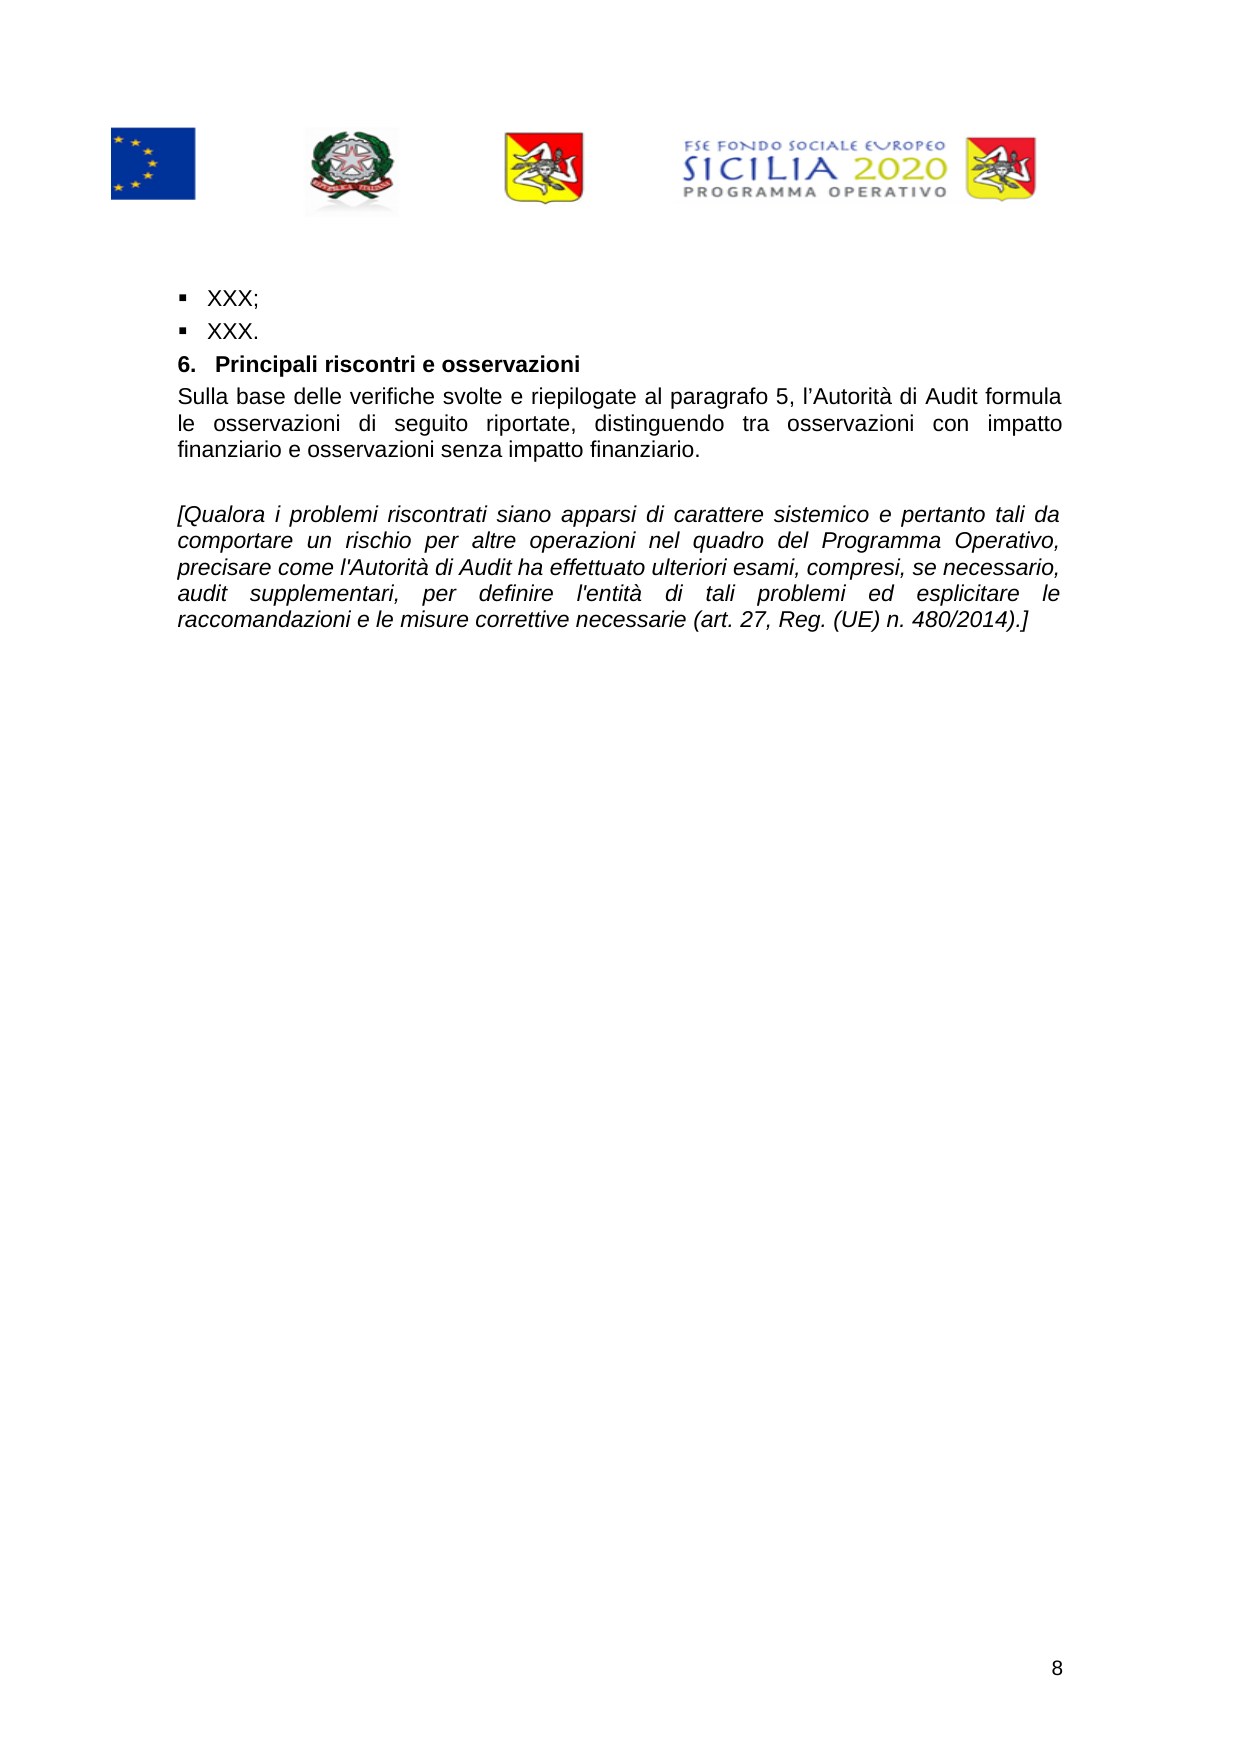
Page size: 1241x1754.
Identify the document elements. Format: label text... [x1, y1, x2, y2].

text [Qualora i problemi riscontrati siano apparsi di carattere sistemico e pertanto tali da comportare un rischio per altre operazioni nel quadro del Programma Operativo, precisare come l'Autorità di Audit ha effettuato ulteriori esami, compresi, se necessario, audit supplementari, per definire l'entità di tali problemi ed esplicitare le raccomandazioni e le misure correttive necessarie (art. 27, Reg. (UE) n. 480/2014).] [177, 501, 1063, 633]
list XXX; [177, 285, 1063, 312]
picture [111, 126, 1047, 217]
list XXX. [177, 318, 1063, 344]
list Principali riscontri e osservazioni [177, 351, 1063, 377]
text Sulla base delle verifiche svolte e riepilogate al paragrafo 5, l’Autorità di Audit formula le osservazioni di seguito riportate, distinguendo tra osservazioni con impatto finanziario e osservazioni senza impatto finanziario. [177, 383, 1063, 462]
